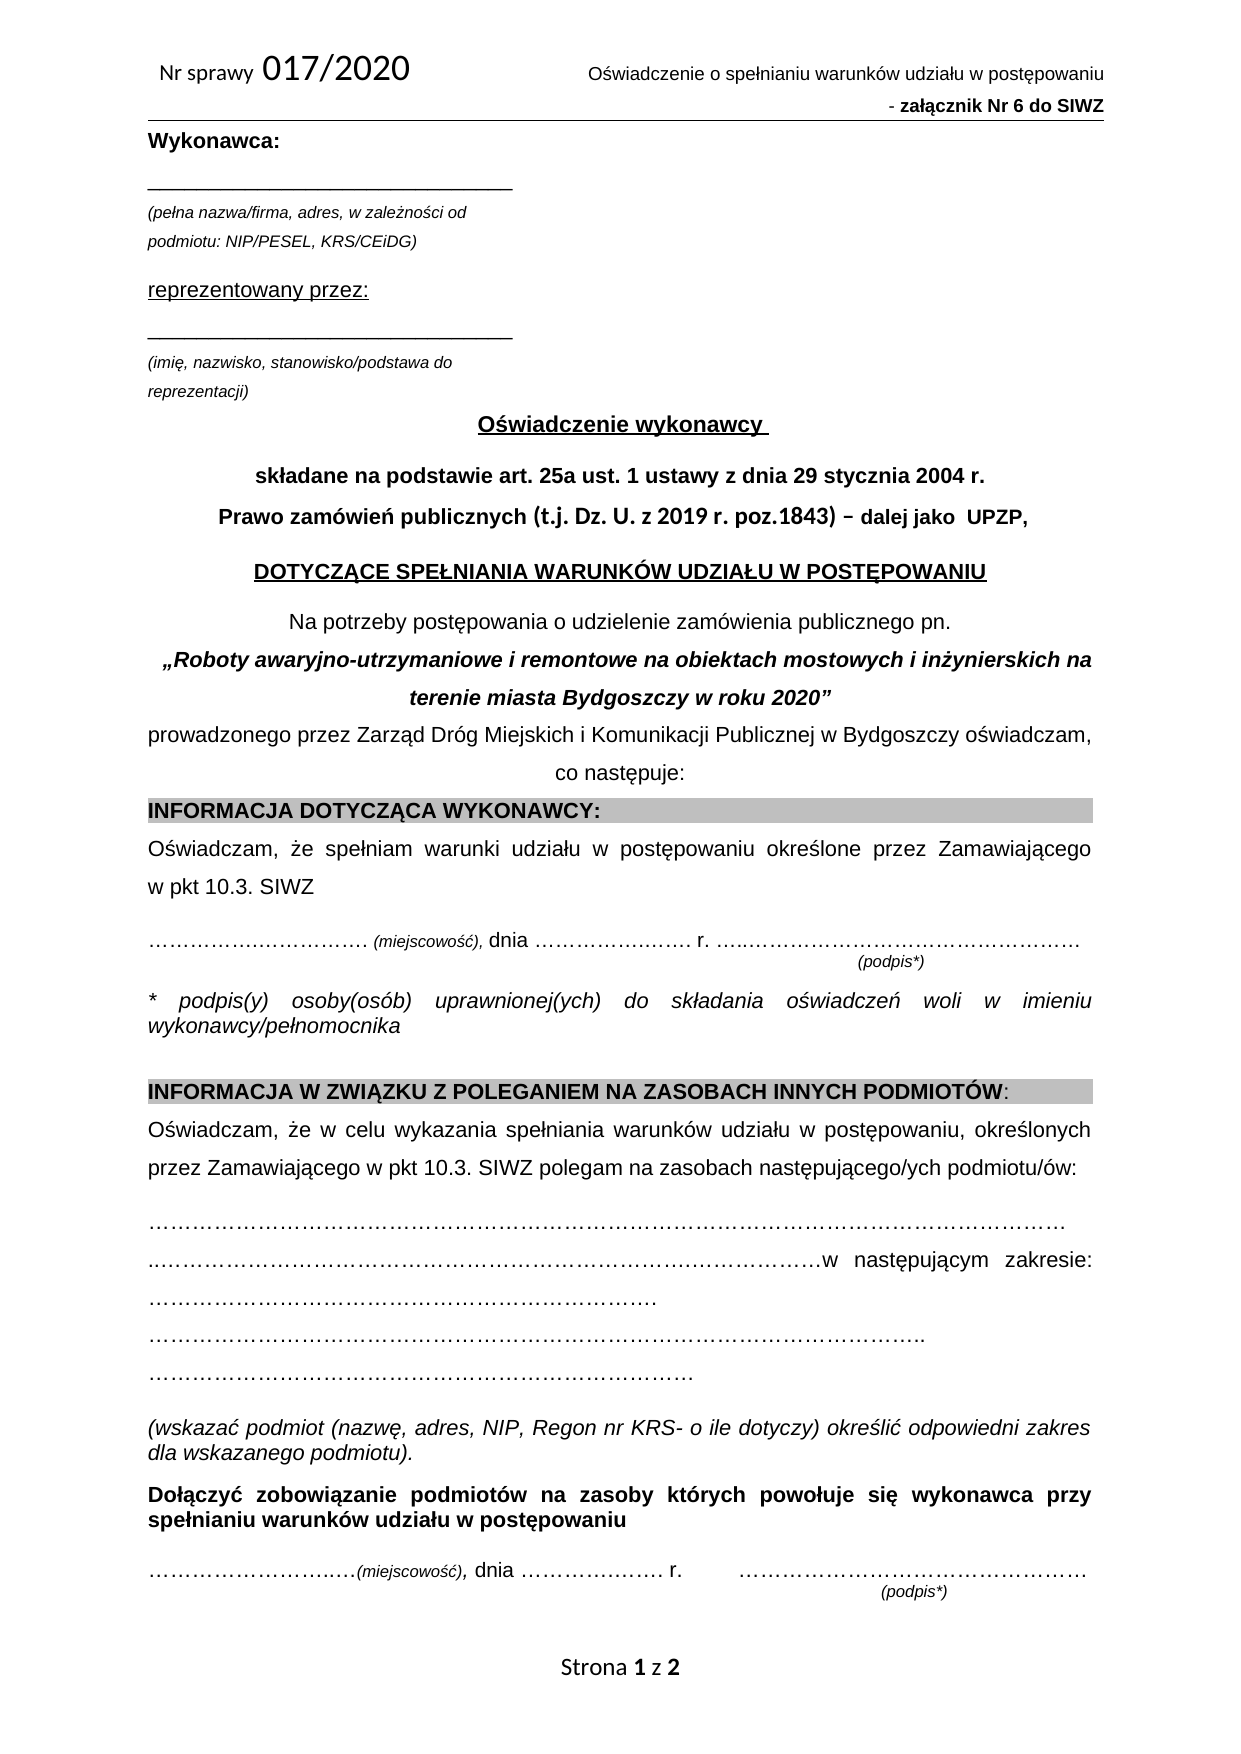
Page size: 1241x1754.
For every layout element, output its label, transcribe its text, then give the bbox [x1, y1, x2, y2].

text INFORMACJA W ZWIĄZKU Z POLEGANIEM NA ZASOBACH INNYCH PODMIOTÓW: [148, 1079, 1093, 1104]
text (imię, nazwisko, stanowisko/podstawa do reprezentacji) [148, 353, 472, 401]
text Wykonawca: [148, 128, 1093, 153]
text Oświadczenie wykonawcy [148, 411, 1093, 437]
text ……………………..…(miejscowość), dnia ………….……. r. ………………………………………… [148, 1557, 1093, 1582]
text ..……………………………………………………………….………………w następującym zakresie: …………………………………………………………….……………………………………………………………………………………………..………………………………………………………………… [148, 1247, 1093, 1385]
text INFORMACJA DOTYCZĄCA WYKONAWCY: [148, 798, 1093, 823]
text * podpis(y) osoby(osób) uprawnionej(ych) do składania oświadczeń woli w imieniu wykonawcy/pełnomocnika [148, 988, 1093, 1038]
text Na potrzeby postępowania o udzielenie zamówienia publicznego pn. [148, 609, 1093, 634]
text …………….……………. (miejscowość), dnia …………….……. r. …..………………………………………… [148, 928, 1093, 952]
text reprezentowany przez: [148, 277, 1093, 303]
text Oświadczam, że w celu wykazania spełniania warunków udziału w postępowaniu, określonych przez Zamawiającego w pkt 10.3. SIWZ polegam na zasobach następującego/ych podmiotu/ów: [148, 1117, 1093, 1179]
text składane na podstawie art. 25a ust. 1 ustawy z dnia 29 stycznia 2004 r. [148, 462, 1093, 488]
text Oświadczam, że spełniam warunki udziału w postępowaniu określone przez Zamawiającego w pkt 10.3. SIWZ [148, 836, 1093, 899]
text (wskazać podmiot (nazwę, adres, NIP, Regon nr KRS- o ile dotyczy) określić odpowiedni zakres dla wskazanego podmiotu). [148, 1414, 1093, 1465]
text Dołączyć zobowiązanie podmiotów na zasoby których powołuje się wykonawca przy spełnianiu warunków udziału w postępowaniu [148, 1482, 1093, 1532]
text ______________________________ [148, 165, 517, 191]
text (pełna nazwa/firma, adres, w zależności od podmiotu: NIP/PESEL, KRS/CEiDG) [148, 203, 472, 251]
text ……………………………………………………………………………………………………………… [148, 1209, 1093, 1234]
text DOTYCZĄCE SPEŁNIANIA WARUNKÓW UDZIAŁU W POSTĘPOWANIU [148, 558, 1093, 584]
text Prawo zamówień publicznych (t.j. Dz. U. z 2019 r. poz.1843) – dalej jako UPZP, [148, 500, 1093, 531]
text (podpis*) [738, 952, 1093, 971]
text ______________________________ [148, 315, 517, 340]
text (podpis*) [738, 1582, 1093, 1601]
text „Roboty awaryjno-utrzymaniowe i remontowe na obiektach mostowych i inżynierskich na terenie miasta Bydgoszczy w roku 2020” [148, 647, 1093, 710]
text prowadzonego przez Zarząd Dróg Miejskich i Komunikacji Publicznej w Bydgoszczy oświadczam, co następuje: [148, 722, 1093, 785]
